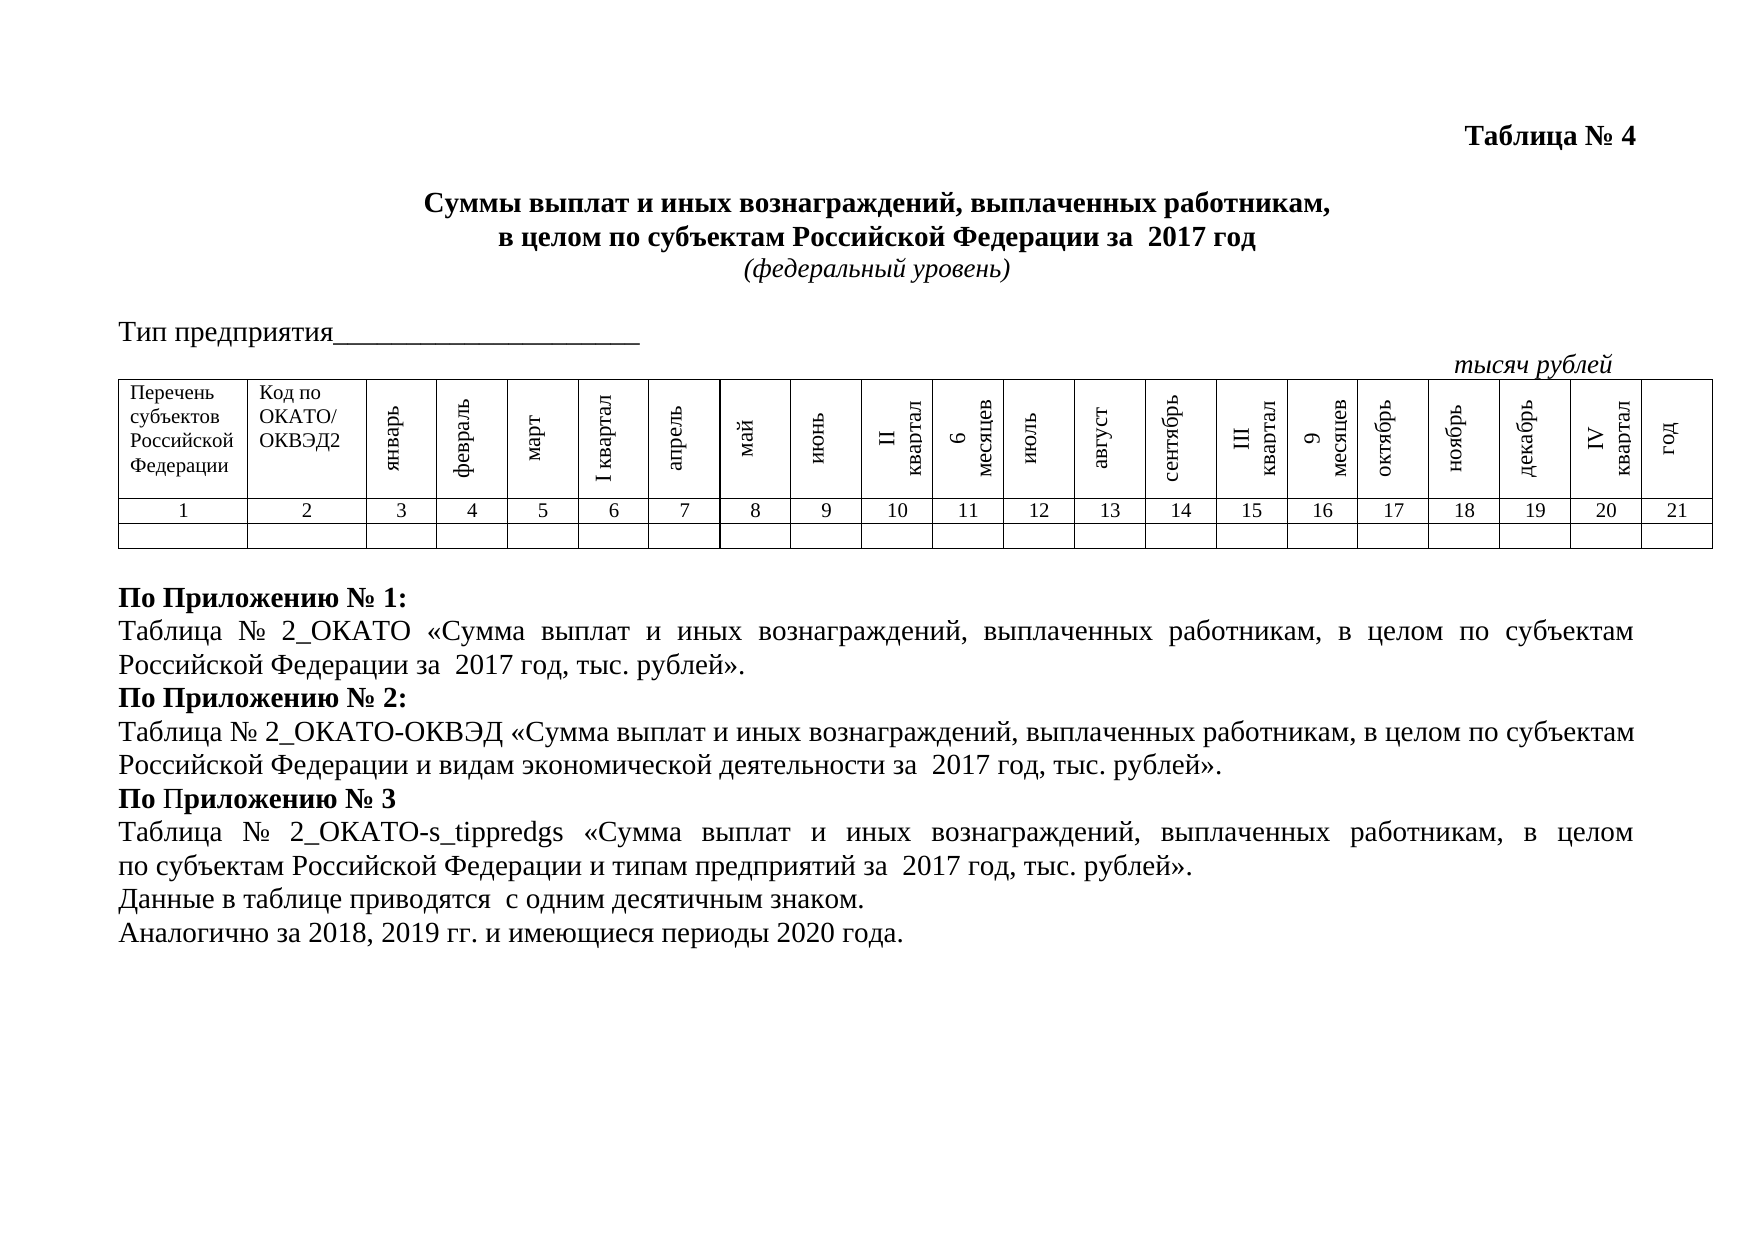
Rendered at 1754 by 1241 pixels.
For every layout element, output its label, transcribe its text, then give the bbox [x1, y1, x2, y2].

table_header III квартал [1217, 380, 1287, 497]
table_header февраль [437, 380, 507, 497]
table_header ноябрь [1429, 380, 1499, 497]
text в целом по субъектам Российской Федерации за 2017 год [118, 219, 1636, 252]
table_cell 3 [367, 499, 436, 522]
text Данные в таблице приводятся с одним десятичным знаком. [118, 882, 1636, 915]
table_cell [1075, 524, 1145, 548]
text Тип предприятия_____________________ [118, 314, 1636, 348]
table_header март [508, 380, 578, 497]
table_cell 21 [1642, 499, 1712, 522]
text Таблица № 2_ОКАТО-s_tippredgs «Сумма выплат и иных вознаграждений, выплаченных работникам, в целом по субъектам Российской Федерации и типам предприятий за 2017 год, тыс. рублей». [118, 814, 1636, 882]
table_cell [933, 524, 1003, 548]
table_cell 18 [1429, 499, 1499, 522]
table_cell 14 [1146, 499, 1216, 522]
table_header август [1075, 380, 1145, 497]
table_cell [862, 524, 932, 548]
table_cell 10 [862, 499, 932, 522]
table_header декабрь [1500, 380, 1570, 497]
table_cell 12 [1004, 499, 1074, 522]
table_cell [1500, 524, 1570, 548]
table_header IV квартал [1571, 380, 1641, 497]
table_cell 13 [1075, 499, 1145, 522]
table_cell [1358, 524, 1428, 548]
text Таблица № 2_ОКАТО «Сумма выплат и иных вознаграждений, выплаченных работникам, в целом по субъектам Российской Федерации за 2017 год, тыс. рублей». [118, 613, 1636, 680]
table_cell [437, 524, 507, 548]
table_cell 16 [1288, 499, 1357, 522]
text По Приложению № 3 [118, 781, 1636, 814]
table_cell [1288, 524, 1357, 548]
text По Приложению № 1: [118, 580, 1636, 613]
table_cell [1642, 524, 1712, 548]
table_header 6 месяцев [933, 380, 1003, 497]
table_cell [119, 524, 247, 548]
text тысяч рублей [118, 348, 1636, 379]
table_cell 15 [1217, 499, 1287, 522]
table_cell 7 [649, 499, 719, 522]
table_cell 8 [721, 499, 790, 522]
table_cell [1429, 524, 1499, 548]
table_header II квартал [862, 380, 932, 497]
table_cell 4 [437, 499, 507, 522]
table_header Перечень субъектов Российской Федерации [119, 380, 247, 497]
table_cell [367, 524, 436, 548]
table_cell [1571, 524, 1641, 548]
table_header Код по ОКАТО/ ОКВЭД2 [248, 380, 366, 497]
table_header апрель [649, 380, 719, 497]
table_header 9 месяцев [1288, 380, 1357, 497]
text Аналогично за 2018, 2019 гг. и имеющиеся периоды 2020 года. [118, 915, 1636, 949]
table_cell [508, 524, 578, 548]
table_header май [721, 380, 790, 497]
table_header июль [1004, 380, 1074, 497]
table_header январь [367, 380, 436, 497]
table_cell [721, 524, 790, 548]
table_cell [1004, 524, 1074, 548]
text Суммы выплат и иных вознаграждений, выплаченных работникам, [118, 185, 1636, 219]
text (федеральный уровень) [118, 252, 1636, 283]
table_cell 5 [508, 499, 578, 522]
table_header июнь [791, 380, 861, 497]
table_cell 2 [248, 499, 366, 522]
table_cell 6 [579, 499, 648, 522]
table_cell 1 [119, 499, 247, 522]
table_header сентябрь [1146, 380, 1216, 497]
table_cell [248, 524, 366, 548]
table_cell [579, 524, 648, 548]
table_cell [1146, 524, 1216, 548]
text Таблица № 2_ОКАТО-ОКВЭД «Сумма выплат и иных вознаграждений, выплаченных работникам, в целом по субъектам Российской Федерации и видам экономической деятельности за 2017 год, тыс. рублей». [118, 714, 1636, 781]
text По Приложению № 2: [118, 680, 1636, 714]
table_cell [649, 524, 719, 548]
table_cell [791, 524, 861, 548]
table_cell 11 [933, 499, 1003, 522]
table_cell 9 [791, 499, 861, 522]
table_cell [1217, 524, 1287, 548]
table_cell 20 [1571, 499, 1641, 522]
table_header октябрь [1358, 380, 1428, 497]
table_header год [1642, 380, 1712, 497]
text Таблица № 4 [118, 118, 1636, 152]
table_header I квартал [579, 380, 648, 497]
table_cell 19 [1500, 499, 1570, 522]
table_cell 17 [1358, 499, 1428, 522]
